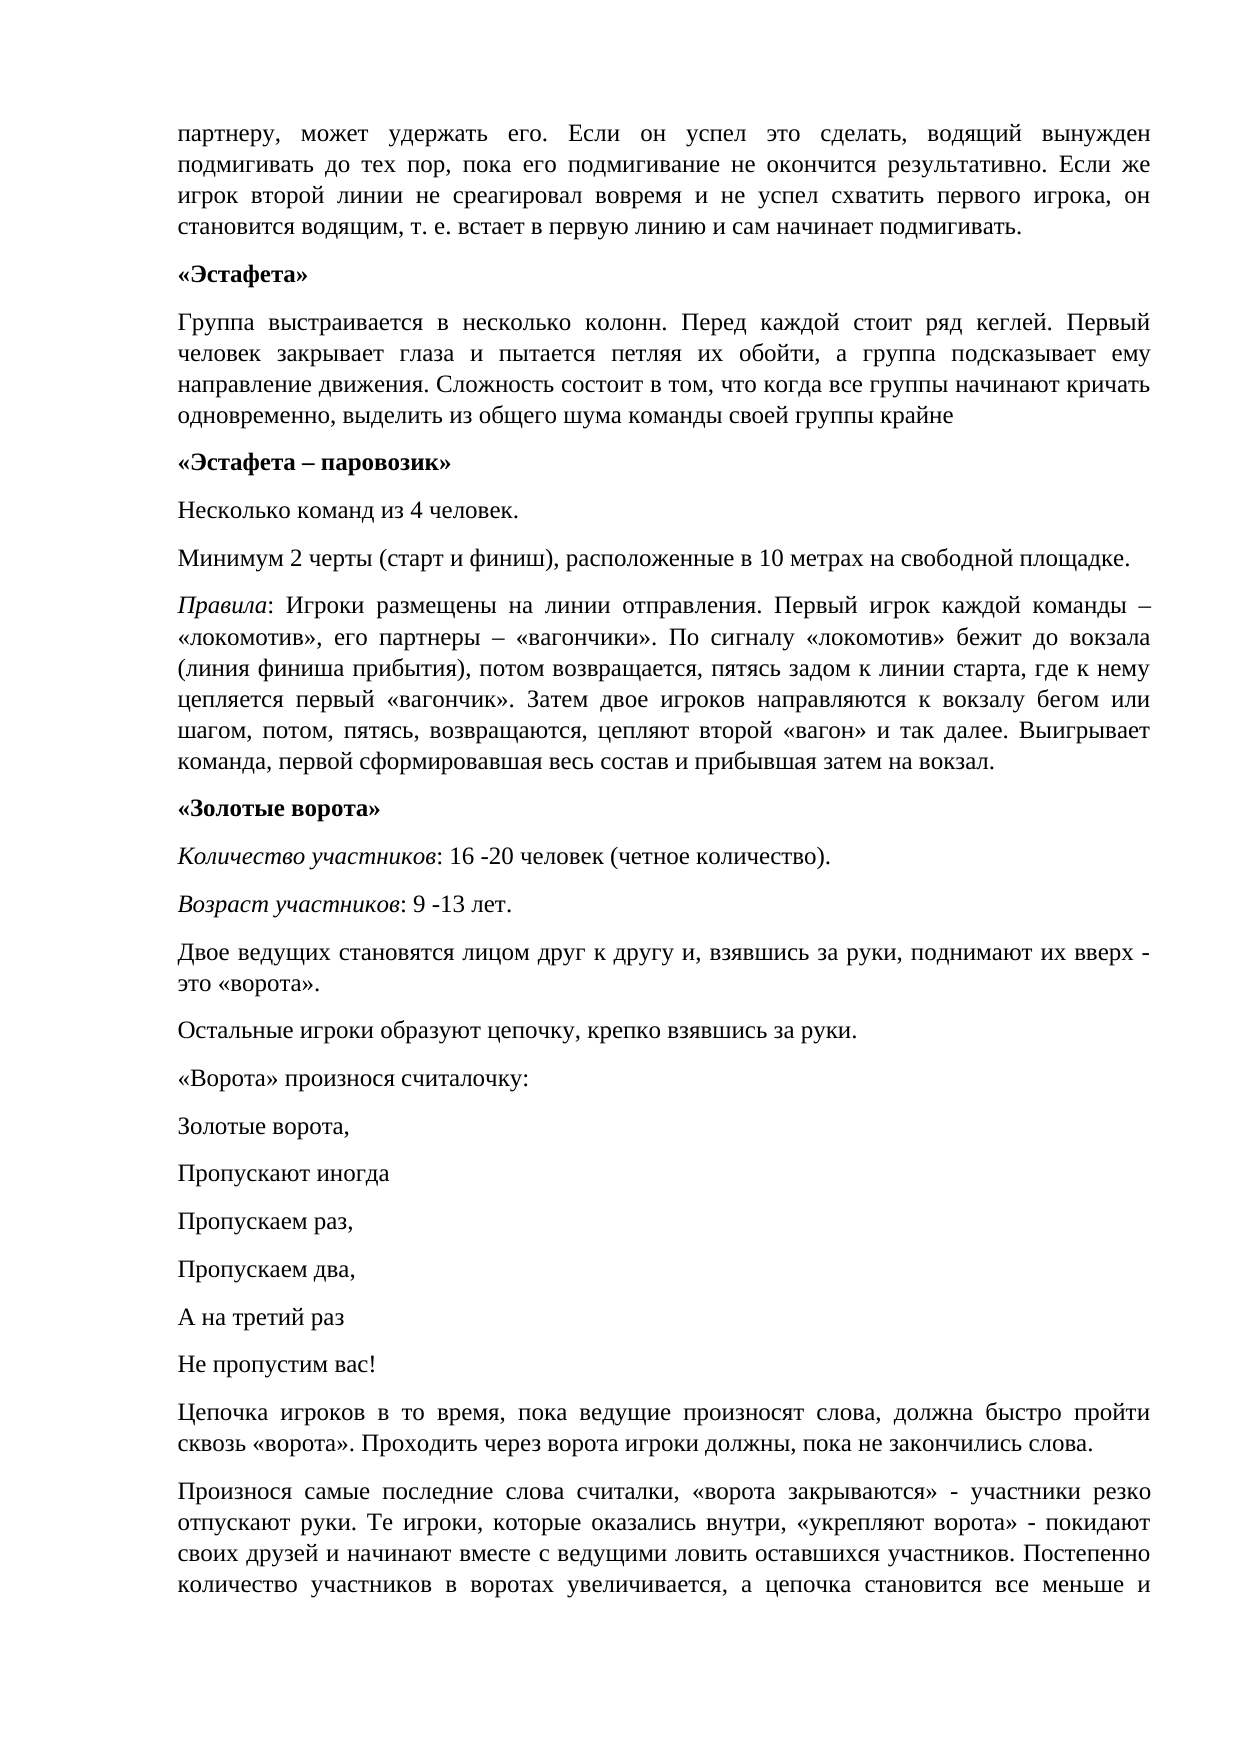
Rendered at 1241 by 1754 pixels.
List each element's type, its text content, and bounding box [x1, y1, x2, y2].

text Пропускают иногда [177, 1158, 1152, 1187]
text Минимум 2 черты (старт и финиш), расположенные в 10 метрах на свободной площадке. [177, 543, 1152, 572]
text А на третий раз [177, 1302, 1152, 1330]
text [177, 118, 1152, 240]
text Несколько команд из 4 человек. [177, 495, 1152, 524]
text Пропускаем раз, [177, 1206, 1152, 1235]
text «Золотые ворота» [177, 793, 1152, 822]
text «Ворота» произнося считалочку: [177, 1063, 1152, 1092]
text «Эстафета – паровозик» [177, 447, 1152, 476]
text Двое ведущих становятся лицом друг к другу и, взявшись за руки, поднимают их вверх - это «ворота». [177, 937, 1152, 996]
text Возраст участников: 9 -13 лет. [177, 889, 1152, 918]
text Золотые ворота, [177, 1111, 1152, 1139]
text Правила: Игроки размещены на линии отправления. Первый игрок каждой команды – «локомотив», его партнеры – «вагончики». По сигналу «локомотив» бежит до вокзала (линия финиша прибытия), потом возвращается, пятясь задом к линии старта, где к нему цепляется первый «вагончик». Затем двое игроков направляются к вокзалу бегом или шагом, потом, пятясь, возвращаются, цепляют второй «вагон» и так далее. Выигрывает команда, первой сформировавшая весь состав и прибывшая затем на вокзал. [177, 591, 1152, 774]
text Остальные игроки образуют цепочку, крепко взявшись за руки. [177, 1015, 1152, 1044]
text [177, 1476, 1152, 1598]
text Не пропустим вас! [177, 1349, 1152, 1378]
text Цепочка игроков в то время, пока ведущие произносят слова, должна быстро пройти сквозь «ворота». Проходить через ворота игроки должны, пока не закончились слова. [177, 1397, 1152, 1457]
text Количество участников: 16 -20 человек (четное количество). [177, 841, 1152, 870]
text «Эстафета» [177, 259, 1152, 288]
text Группа выстраивается в несколько колонн. Перед каждой стоит ряд кеглей. Первый человек закрывает глаза и пытается петляя их обойти, а группа подсказывает ему направление движения. Сложность состоит в том, что когда все группы начинают кричать одновременно, выделить из общего шума команды своей группы крайне [177, 307, 1152, 428]
text Пропускаем два, [177, 1254, 1152, 1283]
